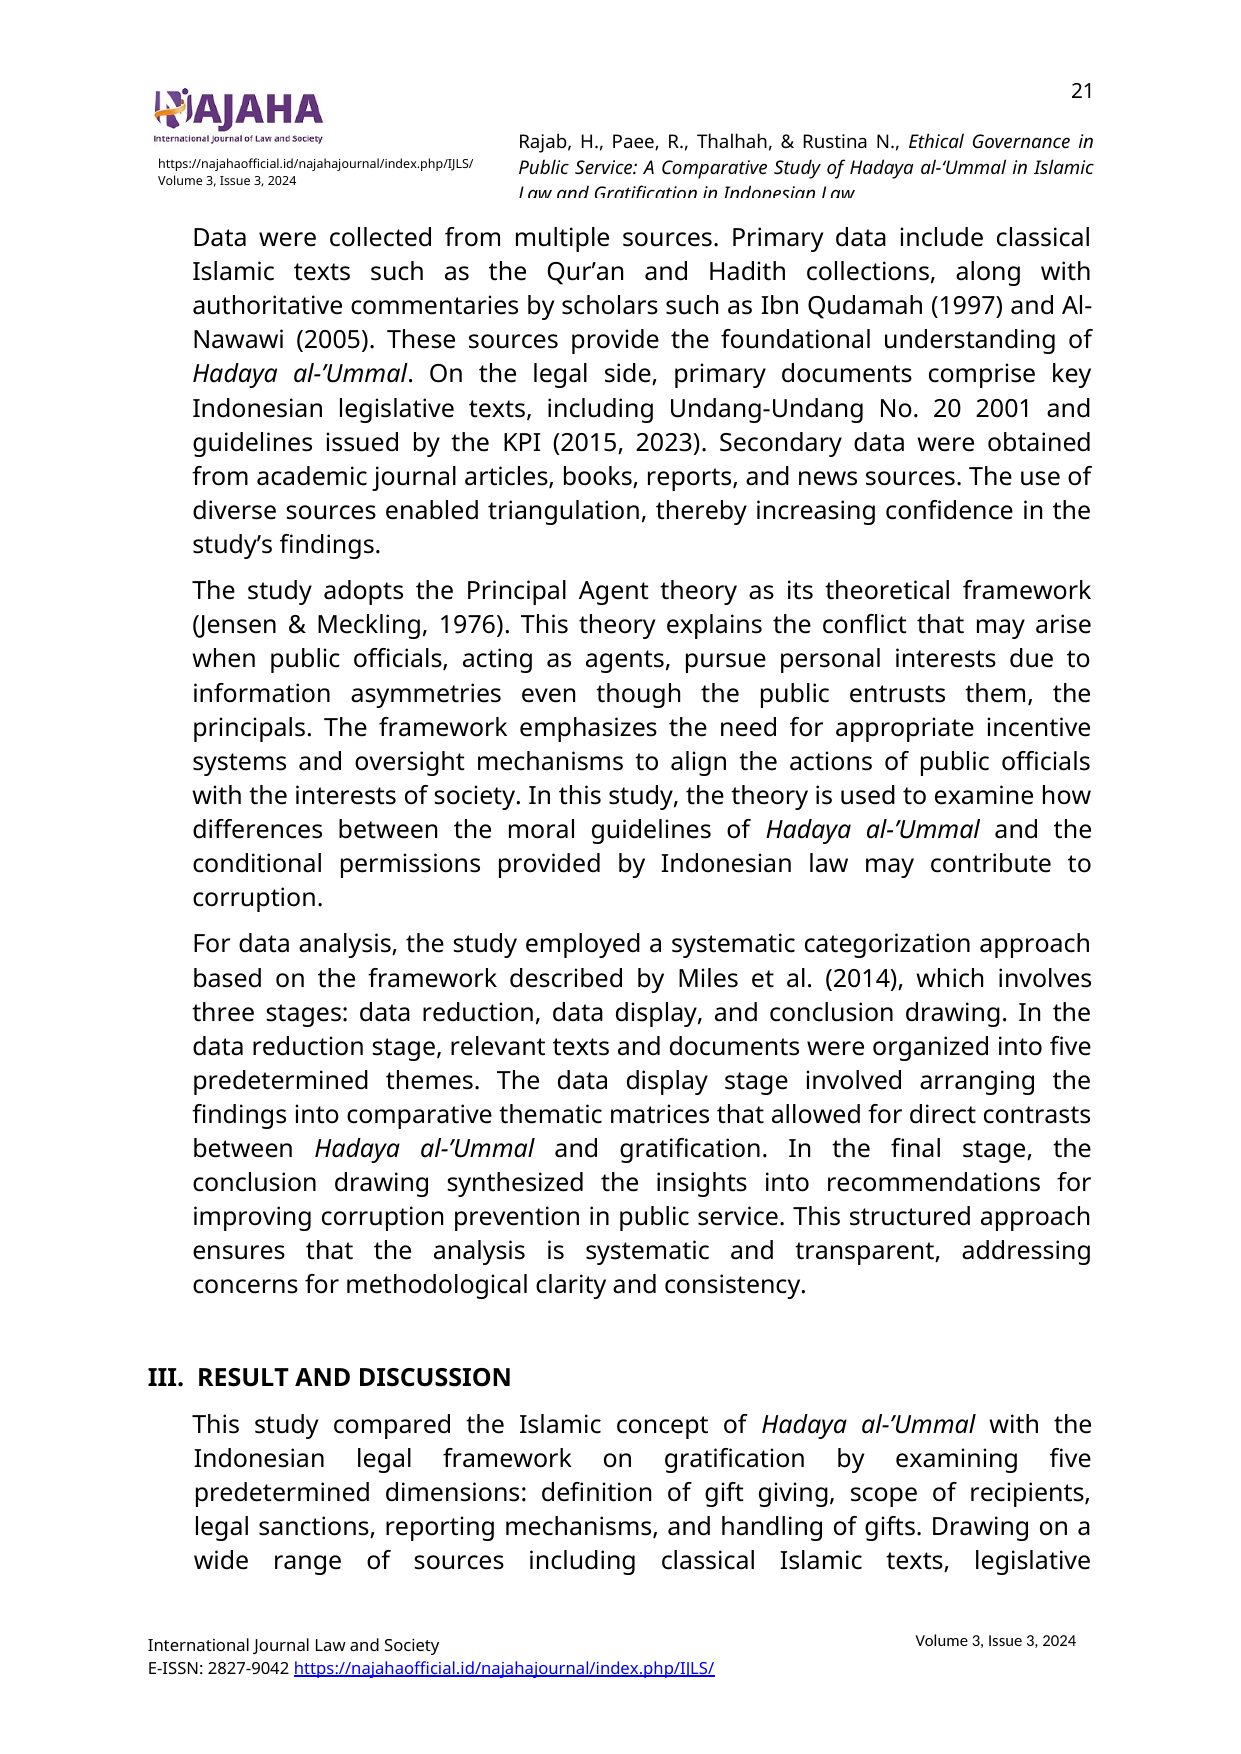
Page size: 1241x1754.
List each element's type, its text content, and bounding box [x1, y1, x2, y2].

text Data were collected from multiple sources. Primary data include classical Islamic texts such as the Qur’an and Hadith collections, along with authoritative commentaries by scholars such as Ibn Qudamah (1997) and Al-Nawawi (2005). These sources provide the foundational understanding of Hadaya al-’Ummal. On the legal side, primary documents comprise key Indonesian legislative texts, including Undang-Undang No. 20 2001 and guidelines issued by the KPI (2015, 2023). Secondary data were obtained from academic journal articles, books, reports, and news sources. The use of diverse sources enabled triangulation, thereby increasing confidence in the study’s findings. [192, 220, 1092, 561]
text III. RESULT AND DISCUSSION [148, 1360, 1092, 1394]
picture [147, 75, 328, 158]
text The study adopts the Principal Agent theory as its theoretical framework (Jensen & Meckling, 1976). This theory explains the conflict that may arise when public officials, acting as agents, pursue personal interests due to information asymmetries even though the public entrusts them, the principals. The framework emphasizes the need for appropriate incentive systems and oversight mechanisms to align the actions of public officials with the interests of society. In this study, the theory is used to examine how differences between the moral guidelines of Hadaya al-’Ummal and the conditional permissions provided by Indonesian law may contribute to corruption. [192, 573, 1092, 914]
text For data analysis, the study employed a systematic categorization approach based on the framework described by Miles et al. (2014), which involves three stages: data reduction, data display, and conclusion drawing. In the data reduction stage, relevant texts and documents were organized into five predetermined themes. The data display stage involved arranging the findings into comparative thematic matrices that allowed for direct contrasts between Hadaya al-’Ummal and gratification. In the final stage, the conclusion drawing synthesized the insights into recommendations for improving corruption prevention in public service. This structured approach ensures that the analysis is systematic and transparent, addressing concerns for methodological clarity and consistency. [192, 926, 1092, 1301]
